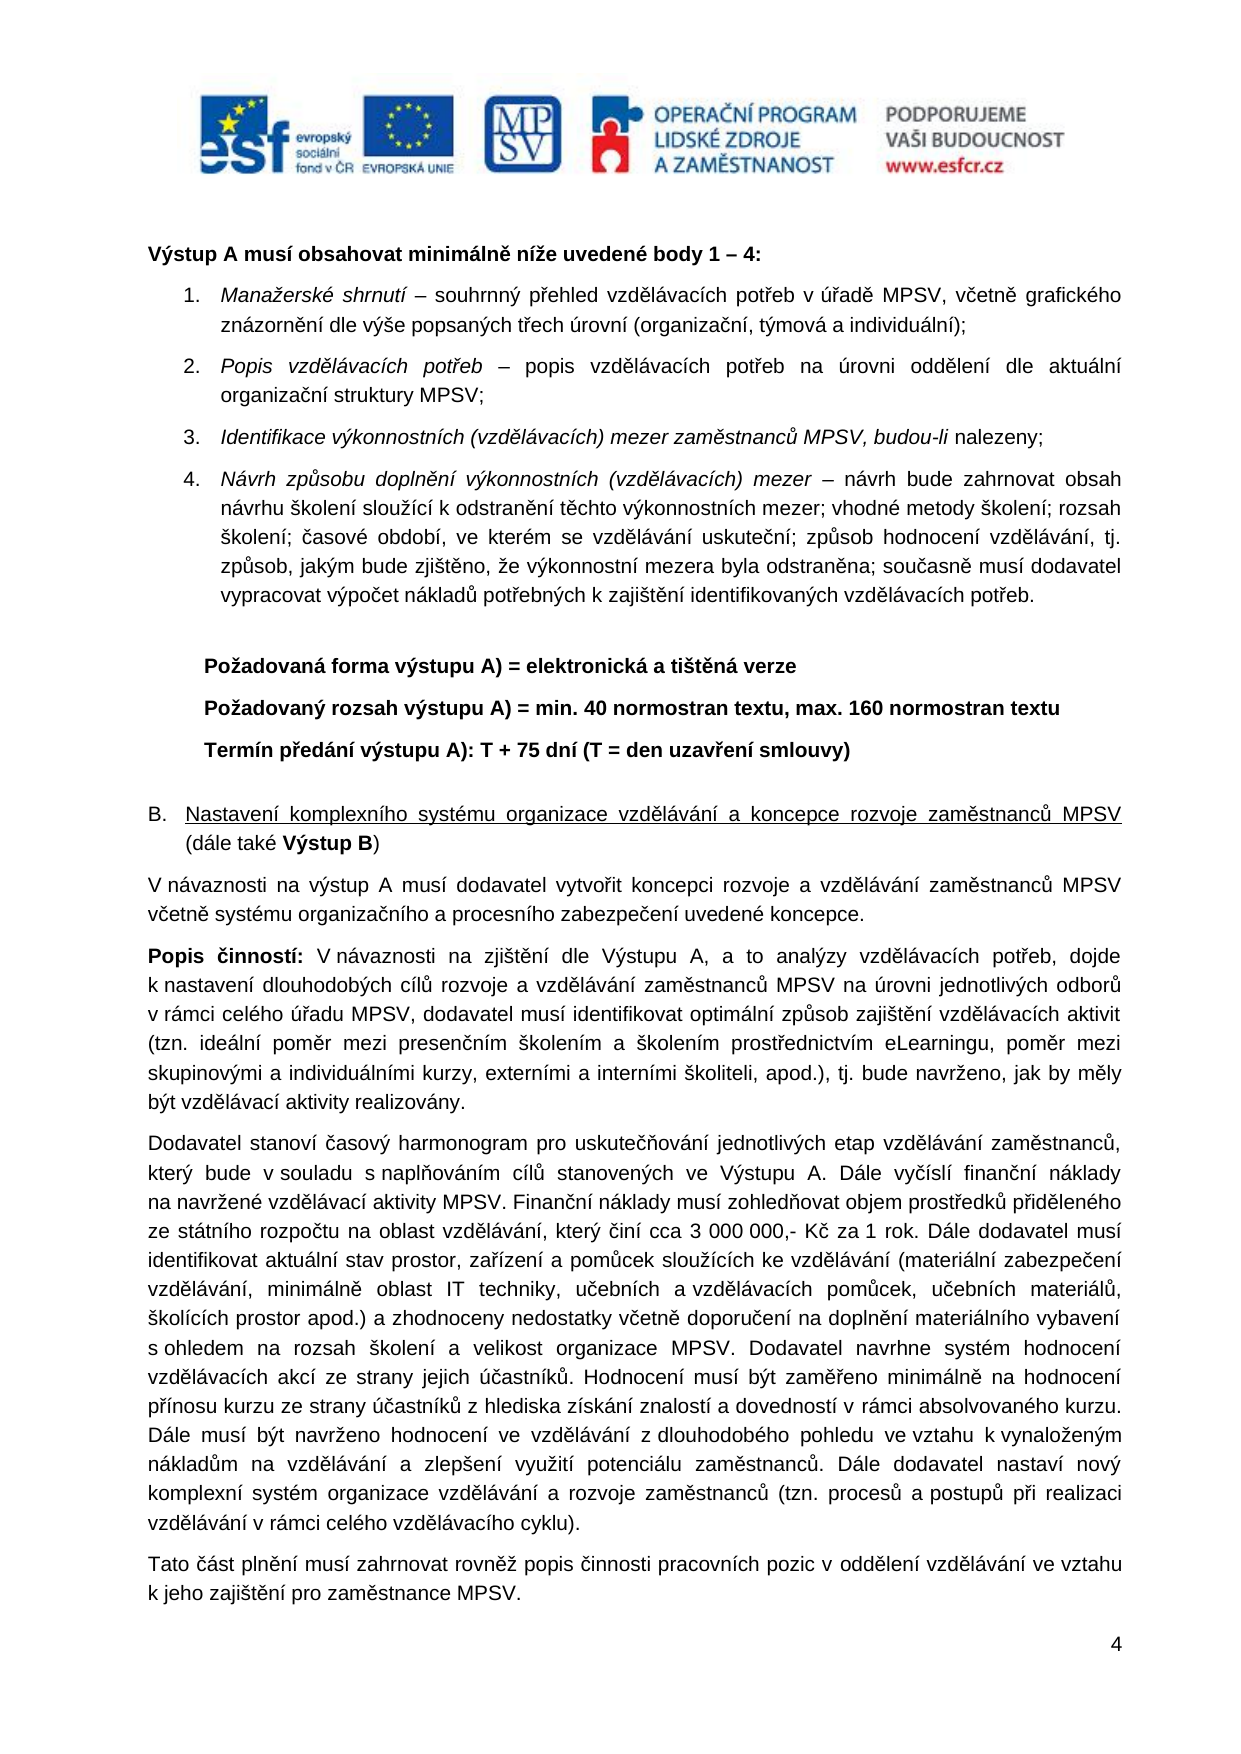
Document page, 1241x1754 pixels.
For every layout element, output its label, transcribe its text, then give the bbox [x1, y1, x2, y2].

text Požadovaný rozsah výstupu A) = min. 40 normostran textu, max. 160 normostran textu [148, 691, 1122, 720]
text V návaznosti na výstup A musí dodavatel vytvořit koncepci rozvoje a vzdělávání zaměstnanců MPSV včetně systému organizačního a procesního zabezpečení uvedené koncepce. [148, 868, 1122, 926]
list Popis vzdělávacích potřeb – popis vzdělávacích potřeb na úrovni oddělení dle aktuální organizační struktury MPSV; [183, 349, 1122, 407]
list Návrh způsobu doplnění výkonnostních (vzdělávacích) mezer – návrh bude zahrnovat obsah návrhu školení sloužící k odstranění těchto výkonnostních mezer; vhodné metody školení; rozsah školení; časové období, ve kterém se vzdělávání uskuteční; způsob hodnocení vzdělávání, tj. způsob, jakým bude zjištěno, že výkonnostní mezera byla odstraněna; současně musí dodavatel vypracovat výpočet nákladů potřebných k zajištění identifikovaných vzdělávacích potřeb. [183, 461, 1122, 607]
text Výstup A musí obsahovat minimálně níže uvedené body 1 – 4: [148, 236, 1122, 266]
list Nastavení komplexního systému organizace vzdělávání a koncepce rozvoje zaměstnanců MPSV (dále také Výstup B) [148, 797, 1122, 855]
picture [177, 73, 1093, 237]
text Popis činností: V návaznosti na zjištění dle Výstupu A, a to analýzy vzdělávacích potřeb, dojde k nastavení dlouhodobých cílů rozvoje a vzdělávání zaměstnanců MPSV na úrovni jednotlivých odborů v rámci celého úřadu MPSV, dodavatel musí identifikovat optimální způsob zajištění vzdělávacích aktivit (tzn. ideální poměr mezi presenčním školením a školením prostřednictvím eLearningu, poměr mezi skupinovými a individuálními kurzy, externími a interními školiteli, apod.), tj. bude navrženo, jak by měly být vzdělávací aktivity realizovány. [148, 938, 1122, 1113]
text Požadovaná forma výstupu A) = elektronická a tištěná verze [148, 649, 1122, 678]
text Termín předání výstupu A): T + 75 dní (T = den uzavření smlouvy) [148, 732, 1122, 761]
list Identifikace výkonnostních (vzdělávacích) mezer zaměstnanců MPSV, budou-li nalezeny; [183, 420, 1122, 449]
list Manažerské shrnutí – souhrnný přehled vzdělávacích potřeb v úřadě MPSV, včetně grafického znázornění dle výše popsaných třech úrovní (organizační, týmová a individuální); [183, 278, 1122, 336]
text Dodavatel stanoví časový harmonogram pro uskutečňování jednotlivých etap vzdělávání zaměstnanců, který bude v souladu s naplňováním cílů stanovených ve Výstupu A. Dále vyčíslí finanční náklady na navržené vzdělávací aktivity MPSV. Finanční náklady musí zohledňovat objem prostředků přiděleného ze státního rozpočtu na oblast vzdělávání, který činí cca 3 000 000,- Kč za 1 rok. Dále dodavatel musí identifikovat aktuální stav prostor, zařízení a pomůcek sloužících ke vzdělávání (materiální zabezpečení vzdělávání, minimálně oblast IT techniky, učebních a vzdělávacích pomůcek, učebních materiálů, školících prostor apod.) a zhodnoceny nedostatky včetně doporučení na doplnění materiálního vybavení s ohledem na rozsah školení a velikost organizace MPSV. Dodavatel navrhne systém hodnocení vzdělávacích akcí ze strany jejich účastníků. Hodnocení musí být zaměřeno minimálně na hodnocení přínosu kurzu ze strany účastníků z hlediska získání znalostí a dovedností v rámci absolvovaného kurzu. Dále musí být navrženo hodnocení ve vzdělávání z dlouhodobého pohledu ve vztahu k vynaloženým nákladům na vzdělávání a zlepšení využití potenciálu zaměstnanců. Dále dodavatel nastaví nový komplexní systém organizace vzdělávání a rozvoje zaměstnanců (tzn. procesů a postupů při realizaci vzdělávání v rámci celého vzdělávacího cyklu). [148, 1126, 1122, 1534]
text Tato část plnění musí zahrnovat rovněž popis činnosti pracovních pozic v oddělení vzdělávání ve vztahu k jeho zajištění pro zaměstnance MPSV. [148, 1547, 1122, 1605]
